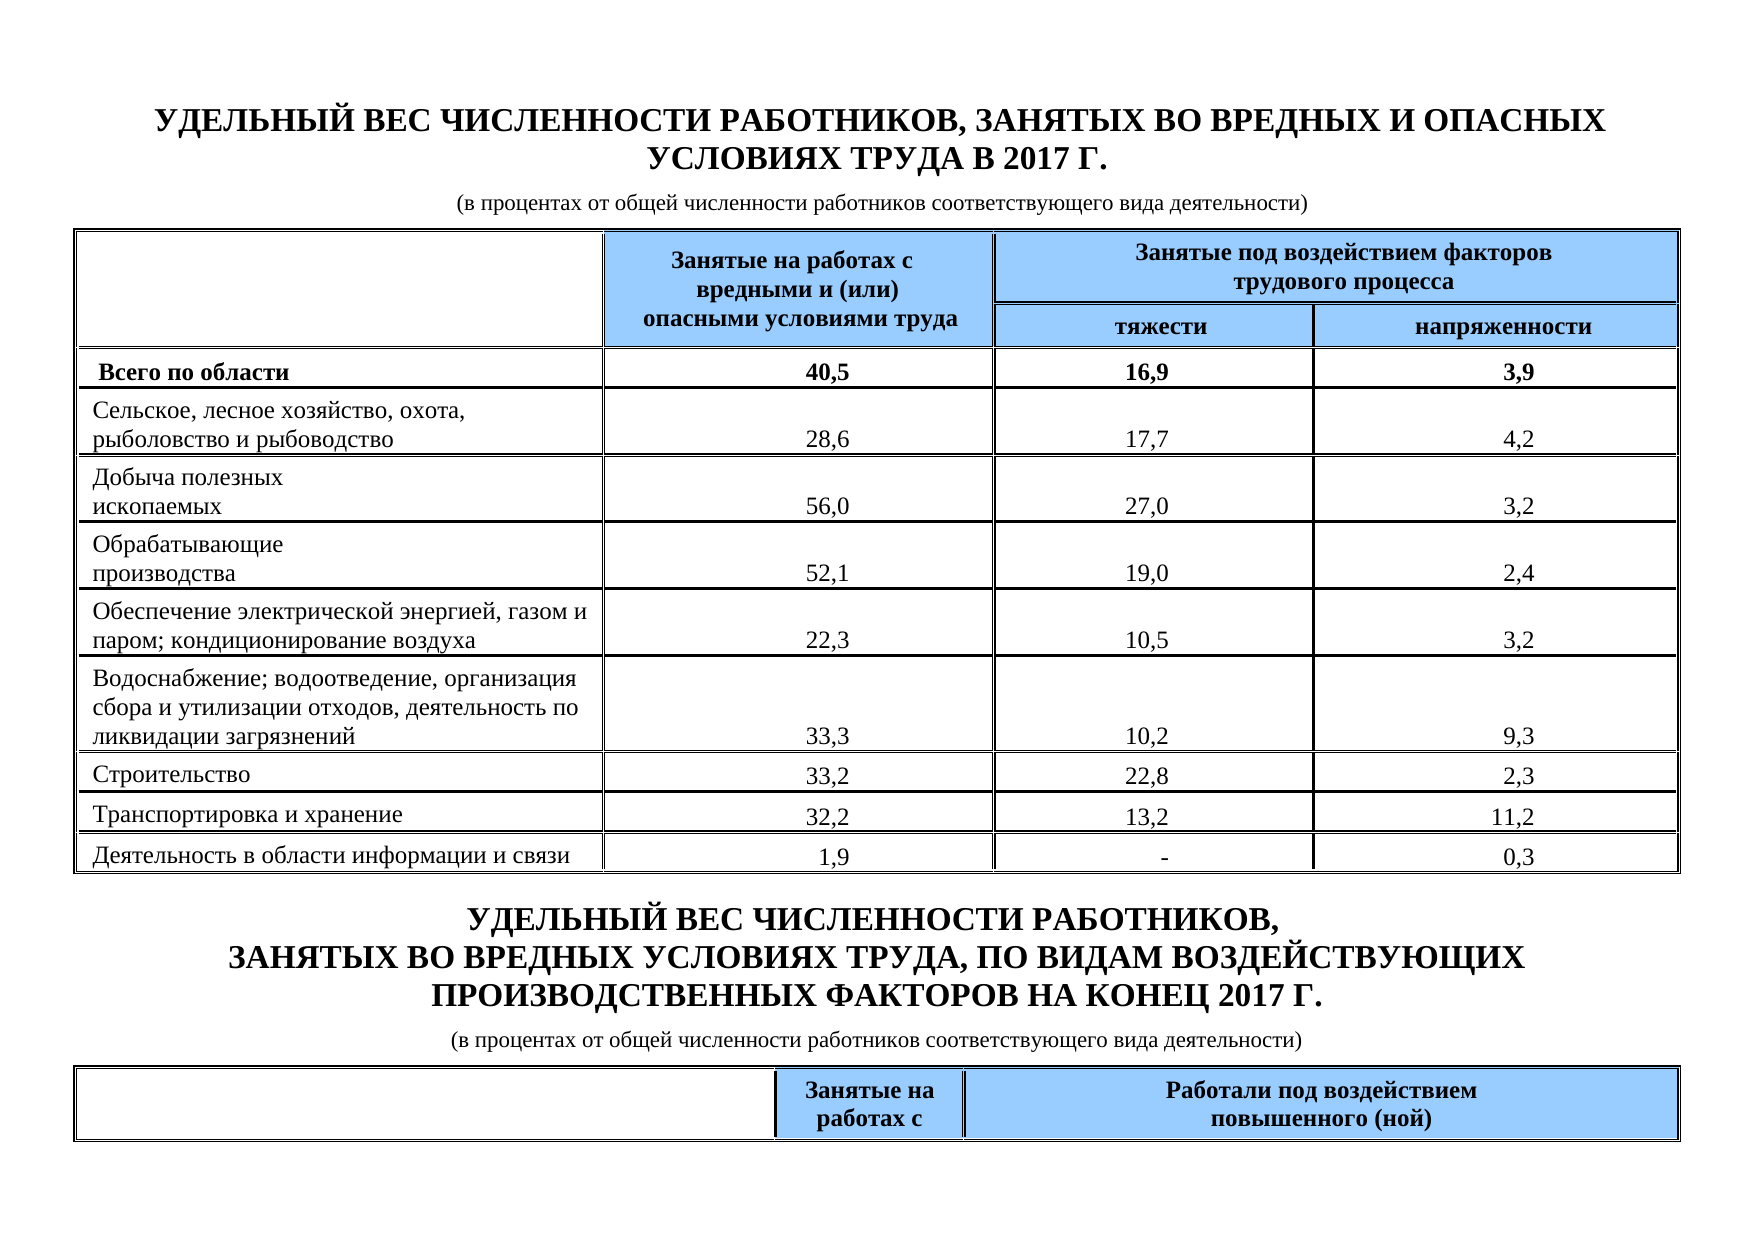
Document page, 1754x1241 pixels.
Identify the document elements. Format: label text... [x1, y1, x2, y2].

table_cell 9,3 [1315, 654, 1677, 750]
table_cell 33,2 [605, 753, 992, 790]
table_header [77, 1067, 775, 1138]
text (в процентах от общей численности работников соответствующего вида деятельности) [75, 1026, 1679, 1053]
table_cell 52,1 [605, 523, 992, 587]
table_header [77, 232, 604, 346]
table_cell 19,0 [996, 523, 1312, 587]
table_cell Добыча полезных ископаемых [77, 453, 602, 520]
table_cell 4,2 [1315, 386, 1677, 453]
table_cell Транспортировка и хранение [77, 790, 602, 830]
table_cell 32,2 [605, 793, 992, 830]
table_cell Сельское, лесное хозяйство, охота, рыболовство и рыбоводство [77, 386, 602, 453]
table_cell 22,8 [996, 753, 1312, 790]
table_cell 17,7 [996, 389, 1312, 453]
table_cell - [994, 834, 1313, 871]
table_cell 11,2 [1315, 790, 1677, 830]
table_cell 0,3 [1313, 830, 1678, 871]
table_cell 3,2 [1315, 453, 1678, 520]
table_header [775, 1067, 964, 1138]
table_cell 2,4 [1315, 520, 1677, 587]
table_cell 1,9 [604, 830, 994, 871]
table_cell 3,2 [1315, 587, 1677, 654]
table_header Работали под воздействием повышенного (ной) [964, 1069, 1677, 1138]
table_cell 10,2 [996, 657, 1312, 750]
text УДЕЛЬНЫЙ ВЕС ЧИСЛЕННОСТИ РАБОТНИКОВ, ЗАНЯТЫХ ВО ВРЕДНЫХ УСЛОВИЯХ ТРУДА, ПО ВИДАМ ВОЗДЕЙСТВУЮЩИХ ПРОИЗВОДСТВЕННЫХ ФАКТОРОВ НА КОНЕЦ 2017 Г. [75, 899, 1679, 1014]
table_cell Водоснабжение; водоотведение, организация сбора и утилизации отходов, деятельность по ликвидации загрязнений [77, 654, 602, 750]
table_cell 10,5 [996, 590, 1312, 654]
table_cell 3,9 [1313, 346, 1679, 386]
table_cell 40,5 [605, 349, 992, 386]
text УДЕЛЬНЫЙ ВЕС ЧИСЛЕННОСТИ РАБОТНИКОВ, ЗАНЯТЫХ ВО ВРЕДНЫХ И ОПАСНЫХ УСЛОВИЯХ ТРУДА В 2017 Г. [75, 100, 1679, 177]
table_cell тяжести [996, 305, 1312, 346]
table_cell Всего по области [75, 346, 604, 386]
table_cell 22,3 [605, 590, 992, 654]
table_header Занятые под воздействием факторов трудового процесса [994, 232, 1677, 301]
table_cell Строительство [75, 750, 604, 790]
table_cell 56,0 [605, 457, 992, 520]
table_cell 27,0 [996, 457, 1312, 520]
table_header Занятые на работах с вредными и (или) опасными условиями труда [604, 230, 994, 346]
table_cell Обеспечение электрической энергией, газом и паром; кондиционирование воздуха [77, 587, 602, 654]
table_cell Обрабатывающие производства [77, 520, 602, 587]
table_cell напряженности [1315, 301, 1678, 346]
table_cell 2,3 [1313, 750, 1679, 790]
table_cell 13,2 [996, 793, 1312, 830]
table_cell Деятельность в области информации и связи [77, 830, 604, 871]
table_cell 16,9 [996, 349, 1312, 386]
text (в процентах от общей численности работников соответствующего вида деятельности) [75, 189, 1679, 216]
table_cell 33,3 [605, 657, 992, 750]
table_cell 28,6 [605, 389, 992, 453]
